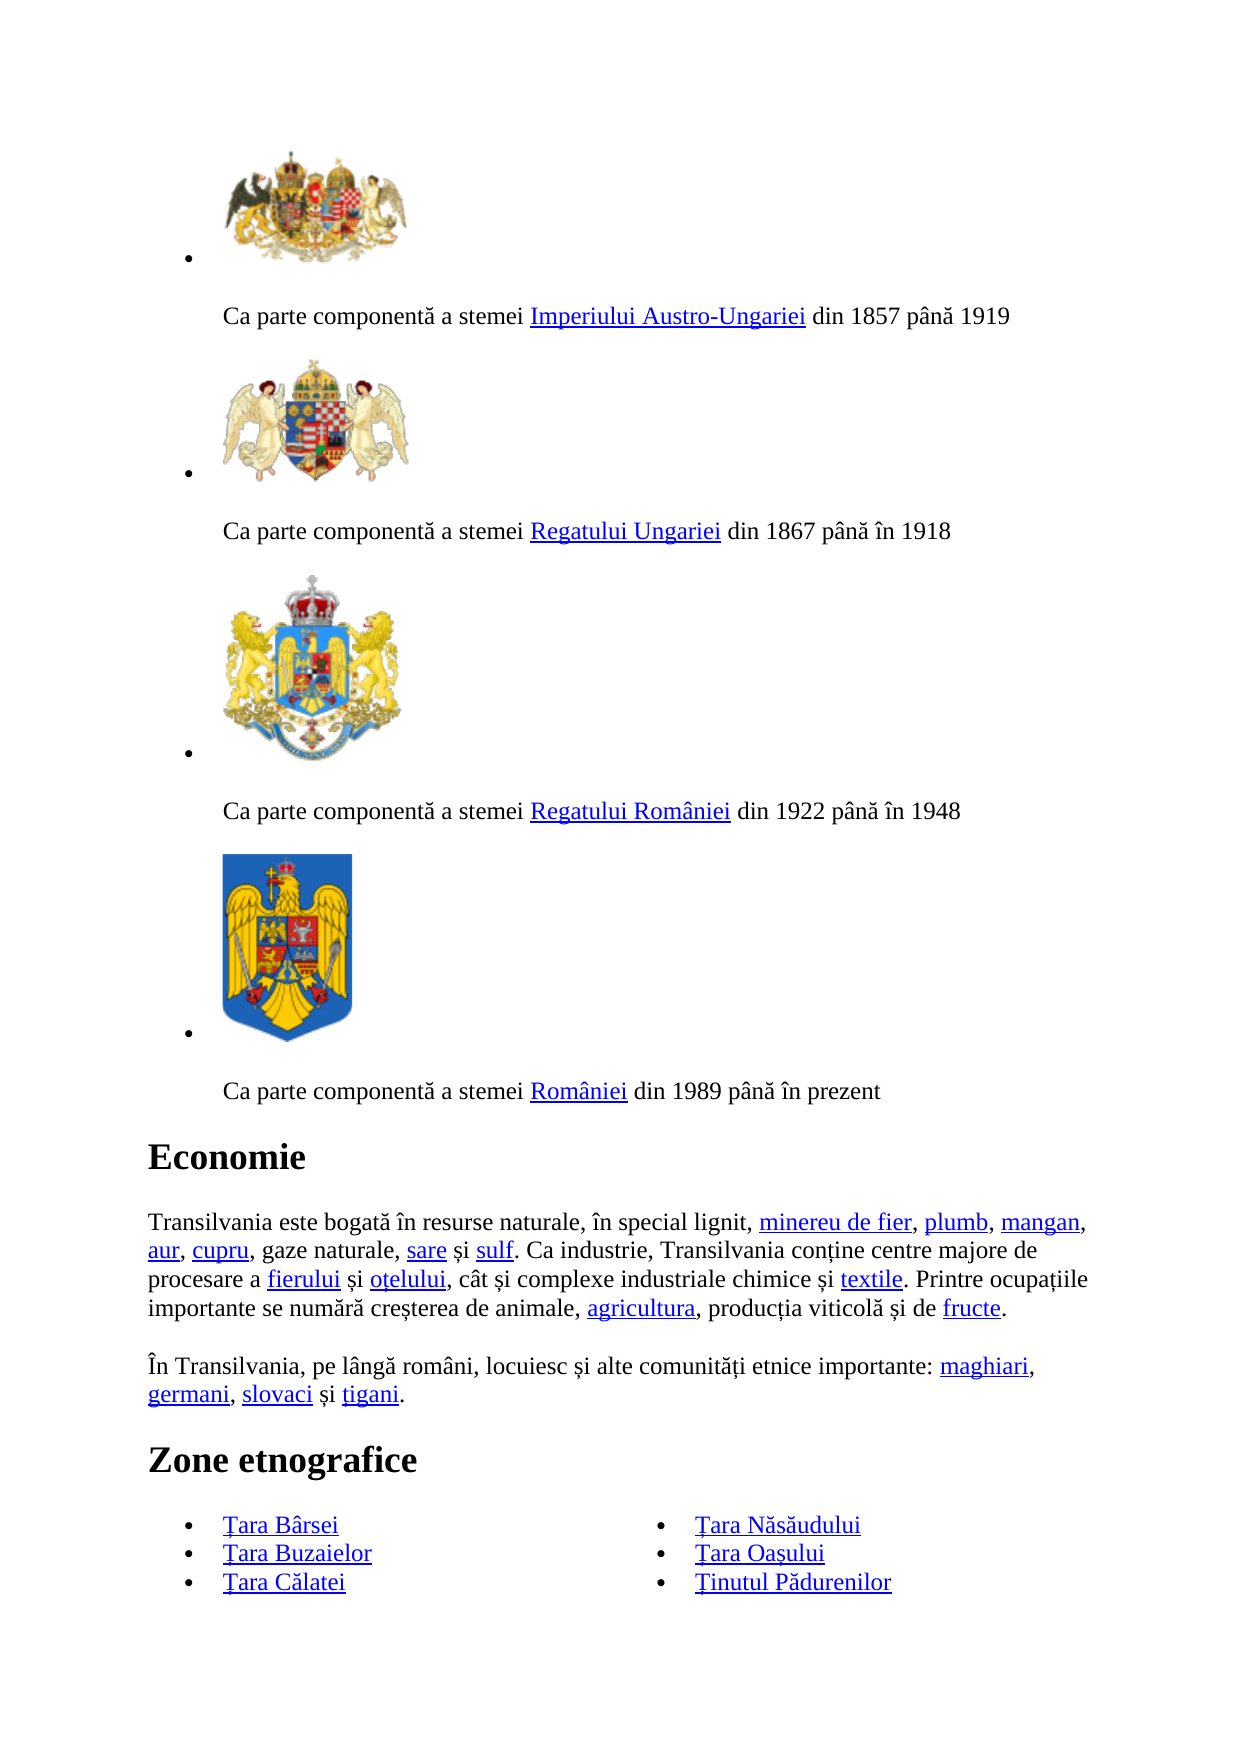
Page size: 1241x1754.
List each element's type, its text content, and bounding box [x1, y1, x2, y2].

text Economie [148, 1134, 1093, 1177]
text Ca parte componentă a stemei Imperiului Austro-Ungariei din 1857 până 1919 [223, 301, 1093, 330]
picture [222, 854, 353, 1042]
text Ca parte componentă a stemei Regatului României din 1922 până în 1948 [223, 796, 1093, 825]
picture [222, 359, 410, 482]
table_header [148, 1510, 620, 1596]
picture [222, 574, 403, 762]
text Zone etnografice [148, 1437, 1093, 1481]
picture [222, 147, 410, 267]
text În Transilvania, pe lângă români, locuiesc și alte comunități etnice importante: maghiari, germani, slovaci și țigani. [148, 1351, 1093, 1408]
text Ca parte componentă a stemei Regatului Ungariei din 1867 până în 1918 [223, 516, 1093, 545]
text Transilvania este bogată în resurse naturale, în special lignit, minereu de fier, plumb, mangan, aur, cupru, gaze naturale, sare și sulf. Ca industrie, Transilvania conține centre majore de procesare a fierului și oțelului, cât și complexe industriale chimice și textile. Printre ocupațiile importante se numără creșterea de animale, agricultura, producția viticolă și de fructe. [148, 1207, 1093, 1322]
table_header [620, 1510, 1093, 1596]
text Ca parte componentă a stemei României din 1989 până în prezent [223, 1076, 1093, 1105]
